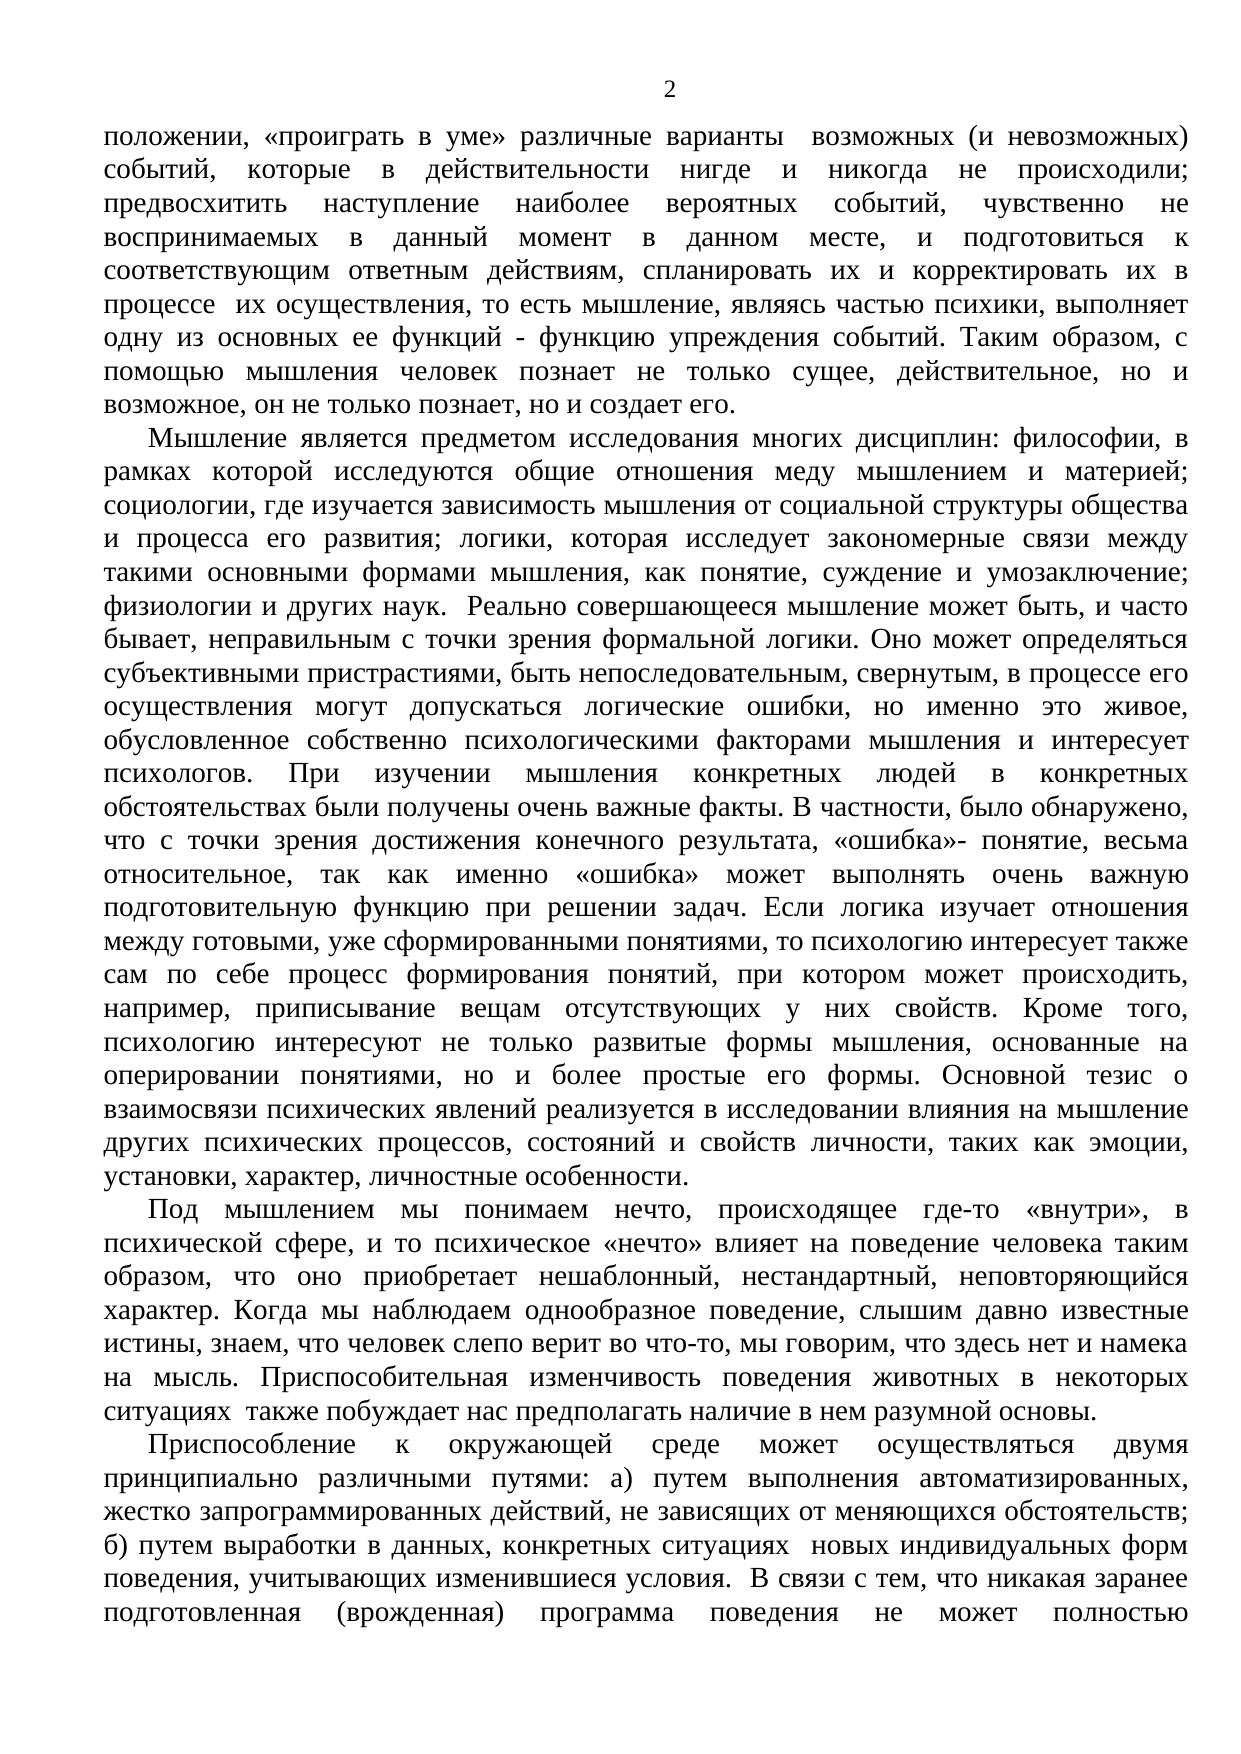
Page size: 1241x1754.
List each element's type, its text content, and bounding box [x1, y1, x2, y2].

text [103, 1426, 1190, 1627]
text Мышление является предметом исследования многих дисциплин: философии, в рамках которой исследуются общие отношения меду мышлением и материей; социологии, где изучается зависимость мышления от социальной структуры общества и процесса его развития; логики, которая исследует закономерные связи между такими основными формами мышления, как понятие, суждение и умозаключение; физиологии и других наук. Реально совершающееся мышление может быть, и часто бывает, неправильным с точки зрения формальной логики. Оно может определяться субъективными пристрастиями, быть непоследовательным, свернутым, в процессе его осуществления могут допускаться логические ошибки, но именно это живое, обусловленное собственно психологическими факторами мышления и интересует психологов. При изучении мышления конкретных людей в конкретных обстоятельствах были получены очень важные факты. В частности, было обнаружено, что с точки зрения достижения конечного результата, «ошибка»- понятие, весьма относительное, так как именно «ошибка» может выполнять очень важную подготовительную функцию при решении задач. Если логика изучает отношения между готовыми, уже сформированными понятиями, то психологию интересует также сам по себе процесс формирования понятий, при котором может происходить, например, приписывание вещам отсутствующих у них свойств. Кроме того, психологию интересуют не только развитые формы мышления, основанные на оперировании понятиями, но и более простые его формы. Основной тезис о взаимосвязи психических явлений реализуется в исследовании влияния на мышление других психических процессов, состояний и свойств личности, таких как эмоции, установки, характер, личностные особенности. [103, 420, 1190, 1191]
text Под мышлением мы понимаем нечто, происходящее где-то «внутри», в психической сфере, и то психическое «нечто» влияет на поведение человека таким образом, что оно приобретает нешаблонный, нестандартный, неповторяющийся характер. Когда мы наблюдаем однообразное поведение, слышим давно известные истины, знаем, что человек слепо верит во что-то, мы говорим, что здесь нет и намека на мысль. Приспособительная изменчивость поведения животных в некоторых ситуациях также побуждает нас предполагать наличие в нем разумной основы. [103, 1191, 1190, 1426]
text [103, 118, 1190, 420]
